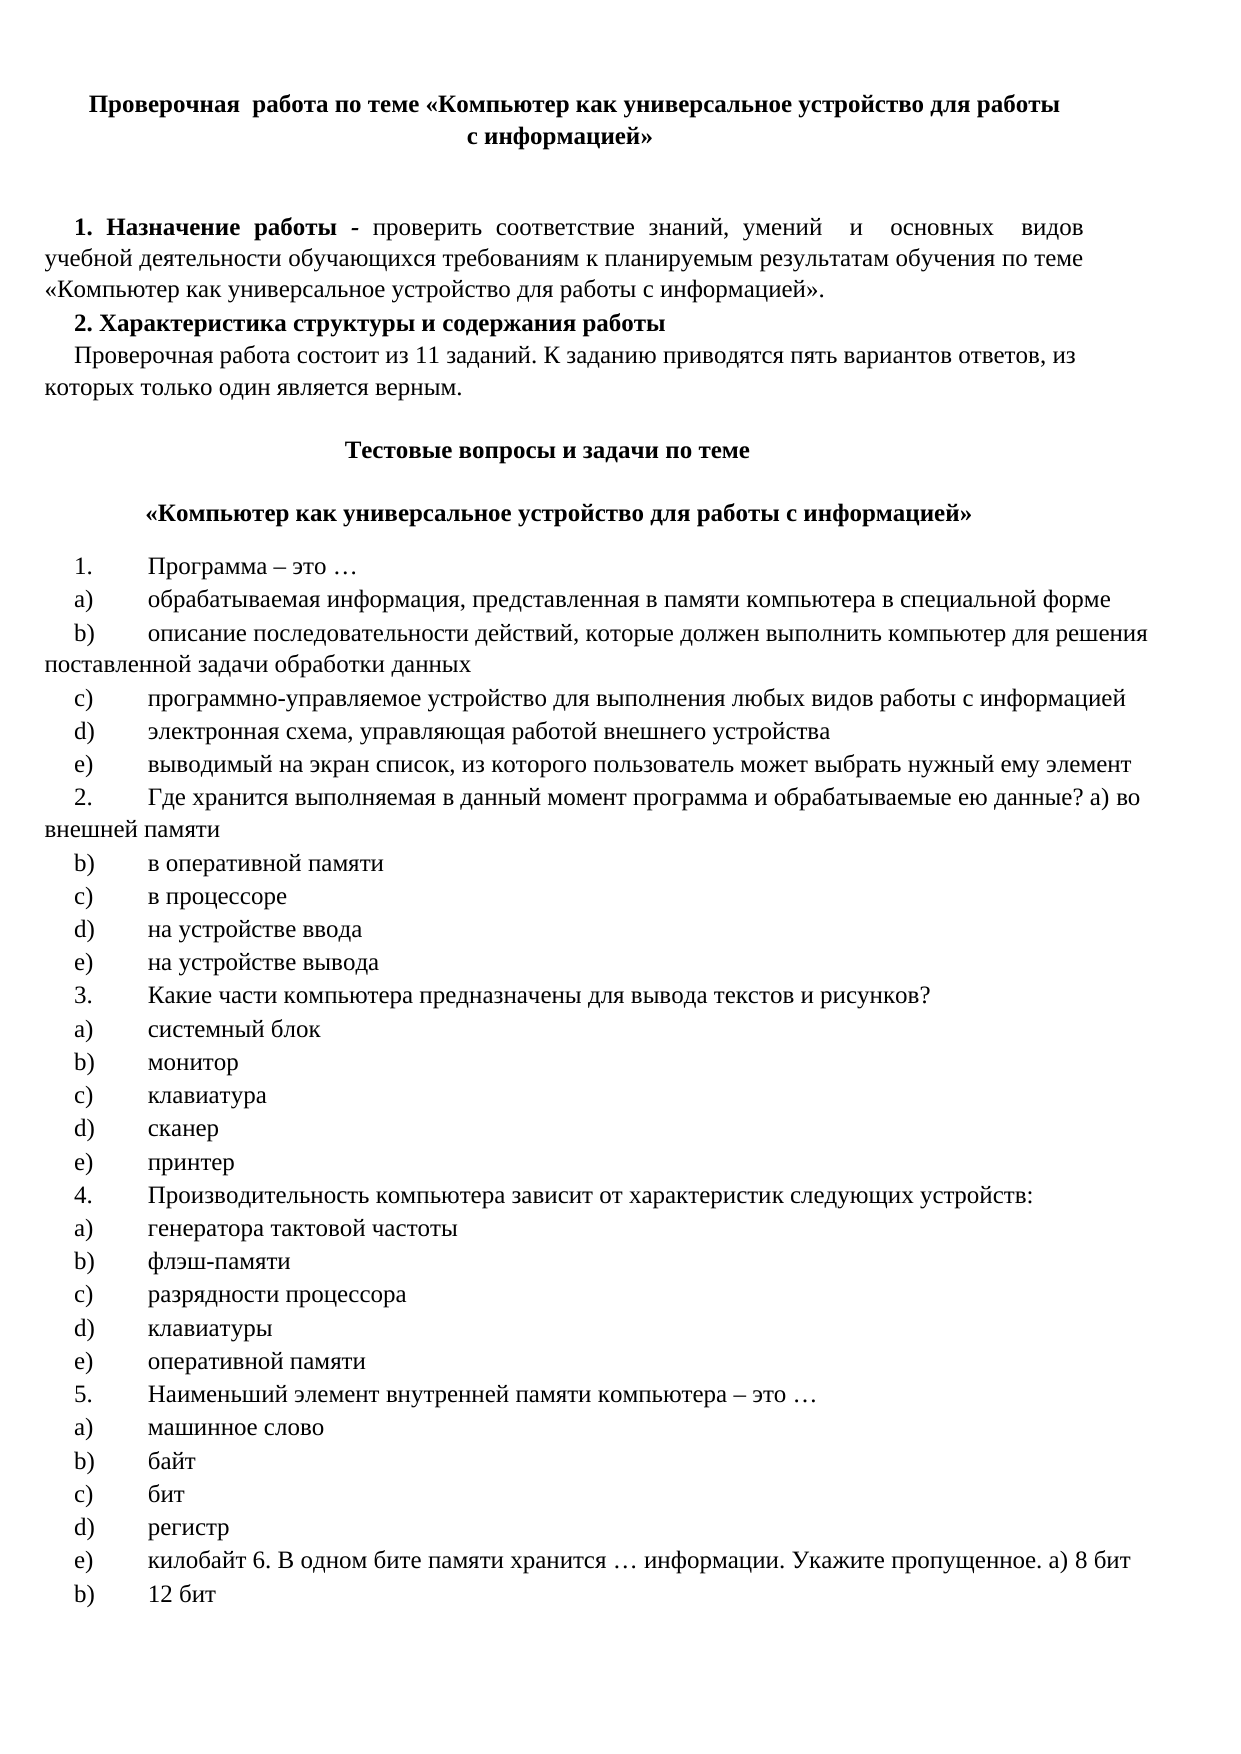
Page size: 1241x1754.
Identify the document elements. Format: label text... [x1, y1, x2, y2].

list монитор [44, 1047, 1167, 1076]
text Проверочная работа по теме «Компьютер как универсальное устройство для работы с информацией» [44, 89, 1075, 150]
list генератора тактовой частоты [44, 1213, 1167, 1242]
list байт [44, 1446, 1167, 1474]
list Какие части компьютера предназначены для вывода текстов и рисунков? [44, 981, 1167, 1009]
subtitle 2. Характеристика структуры и содержания работы [44, 308, 1079, 336]
list клавиатуры [44, 1313, 1167, 1342]
text «Компьютер как универсальное устройство для работы с информацией» [44, 498, 1044, 527]
list обрабатываемая информация, представленная в памяти компьютера в специальной форме [44, 584, 1167, 613]
list Программа – это … [44, 551, 1167, 580]
list системный блок [44, 1014, 1167, 1042]
text 1. Назначение работы - проверить соответствие знаний, умений и основных видов учебной деятельности обучающихся требованиям к планируемым результатам обучения по теме «Компьютер как универсальное устройство для работы с информацией». [44, 212, 1084, 303]
list регистр [44, 1512, 1167, 1541]
list флэш-памяти [44, 1246, 1167, 1275]
list сканер [44, 1113, 1167, 1142]
list оперативной памяти [44, 1346, 1167, 1375]
list описание последовательности действий, которые должен выполнить компьютер для решения поставленной задачи обработки данных [44, 618, 1167, 678]
list разрядности процессора [44, 1279, 1167, 1308]
list выводимый на экран список, из которого пользователь может выбрать нужный ему элемент [44, 749, 1167, 778]
list электронная схема, управляющая работой внешнего устройства [44, 716, 1167, 745]
list Наименьший элемент внутренней памяти компьютера – это … [44, 1379, 1167, 1408]
list машинное слово [44, 1412, 1167, 1441]
list программно-управляемое устройство для выполнения любых видов работы с информацией [44, 683, 1167, 712]
list Где хранится выполняемая в данный момент программа и обрабатываемые ею данные? a) во внешней памяти [44, 782, 1167, 843]
list Производительность компьютера зависит от характеристик следующих устройств: [44, 1180, 1167, 1209]
list на устройстве вывода [44, 947, 1167, 976]
list бит [44, 1479, 1167, 1508]
list 12 бит [44, 1579, 1167, 1608]
list на устройстве ввода [44, 914, 1167, 943]
list килобайт 6. В одном бите памяти хранится … информации. Укажите пропущенное. a) 8 бит [44, 1545, 1167, 1574]
list в оперативной памяти [44, 848, 1167, 876]
list принтер [44, 1147, 1167, 1175]
list клавиатура [44, 1080, 1167, 1109]
list в процессоре [44, 881, 1167, 909]
text Проверочная работа состоит из 11 заданий. К заданию приводятся пять вариантов ответов, из которых только один является верным. [44, 340, 1167, 401]
text Тестовые вопросы и задачи по теме [44, 435, 1020, 464]
